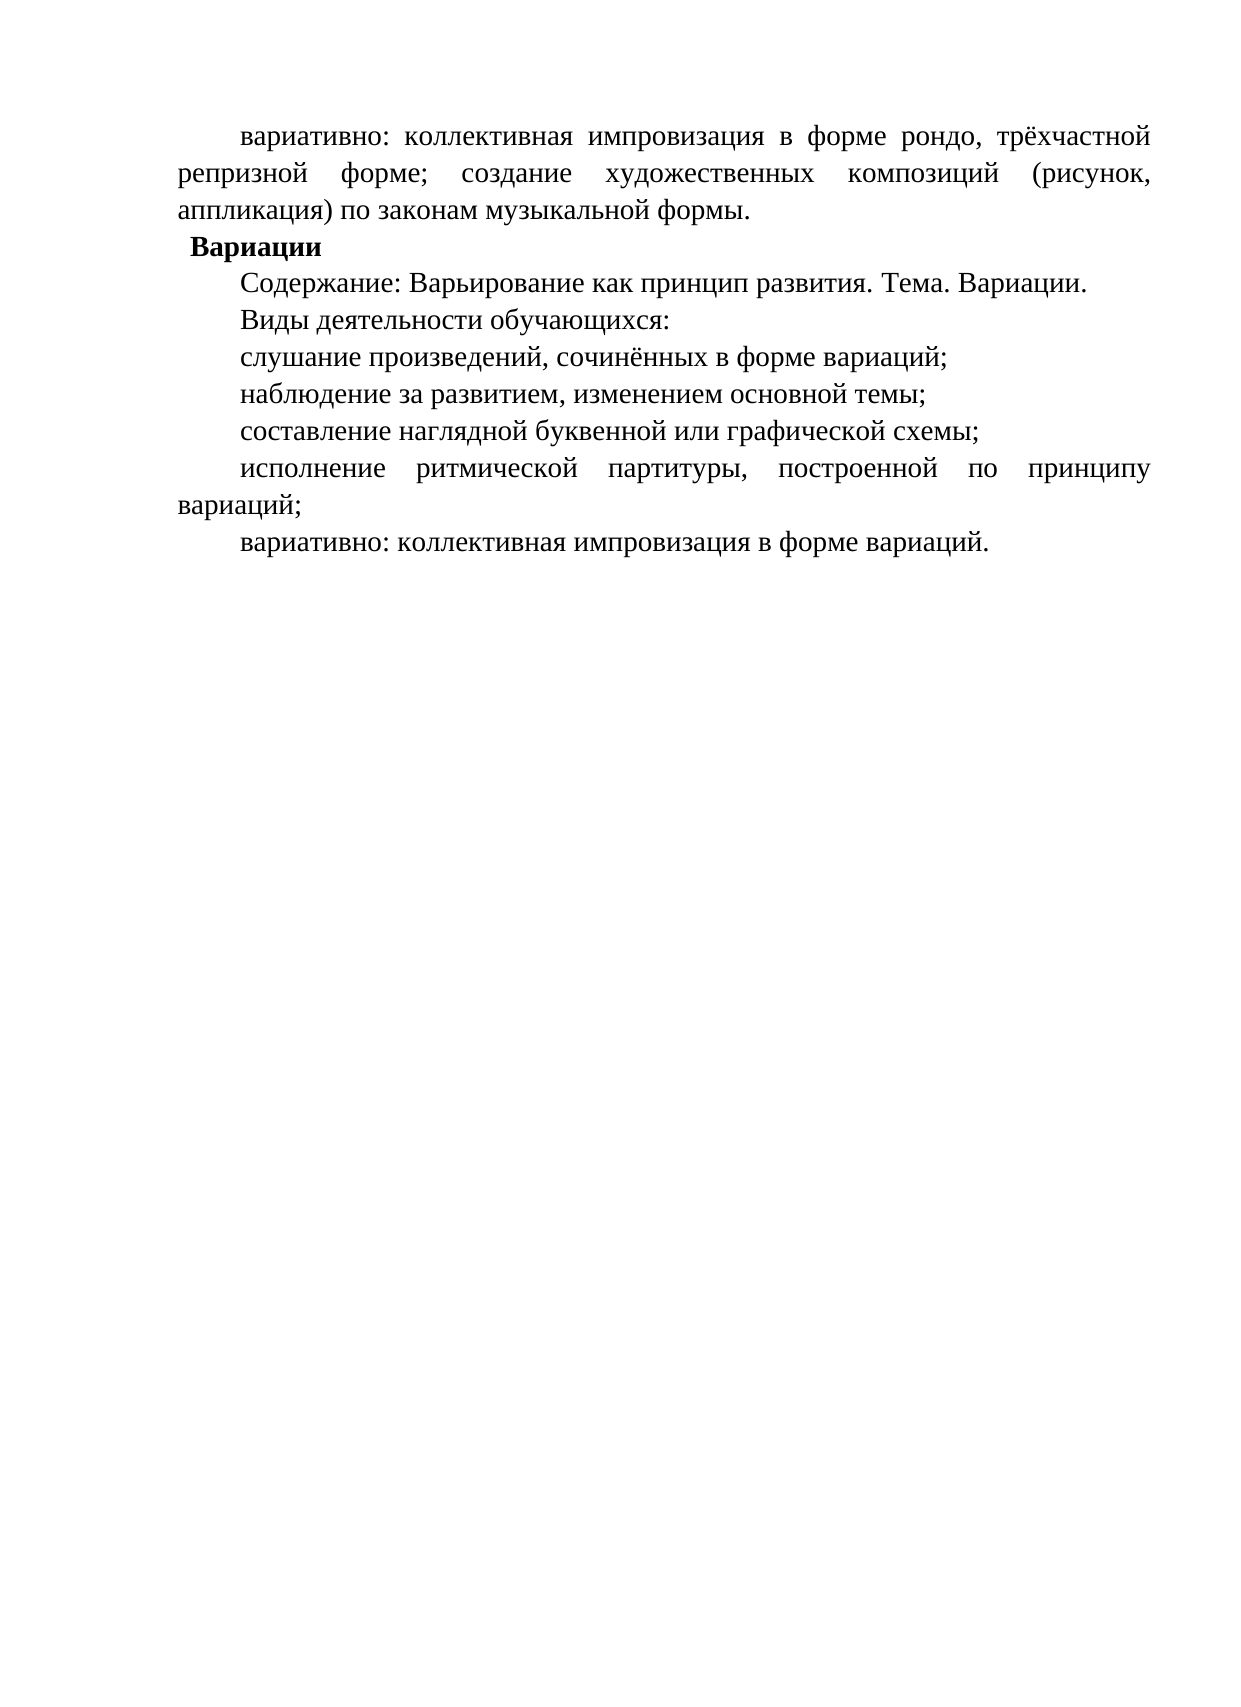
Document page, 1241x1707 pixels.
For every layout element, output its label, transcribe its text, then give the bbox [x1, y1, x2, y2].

text наблюдение за развитием, изменением основной темы; [177, 376, 1152, 410]
text составление наглядной буквенной или графической схемы; [177, 413, 1152, 447]
text исполнение ритмической партитуры, построенной по принципу вариаций; [177, 450, 1152, 520]
text Вариации [190, 229, 1152, 262]
text вариативно: коллективная импровизация в форме рондо, трёхчастной репризной форме; создание художественных композиций (рисунок, аппликация) по законам музыкальной формы. [177, 118, 1152, 225]
text Содержание: Варьирование как принцип развития. Тема. Вариации. [177, 266, 1152, 299]
text слушание произведений, сочинённых в форме вариаций; [177, 339, 1152, 373]
text вариативно: коллективная импровизация в форме вариаций. [177, 524, 1152, 557]
text Виды деятельности обучающихся: [177, 302, 1152, 336]
